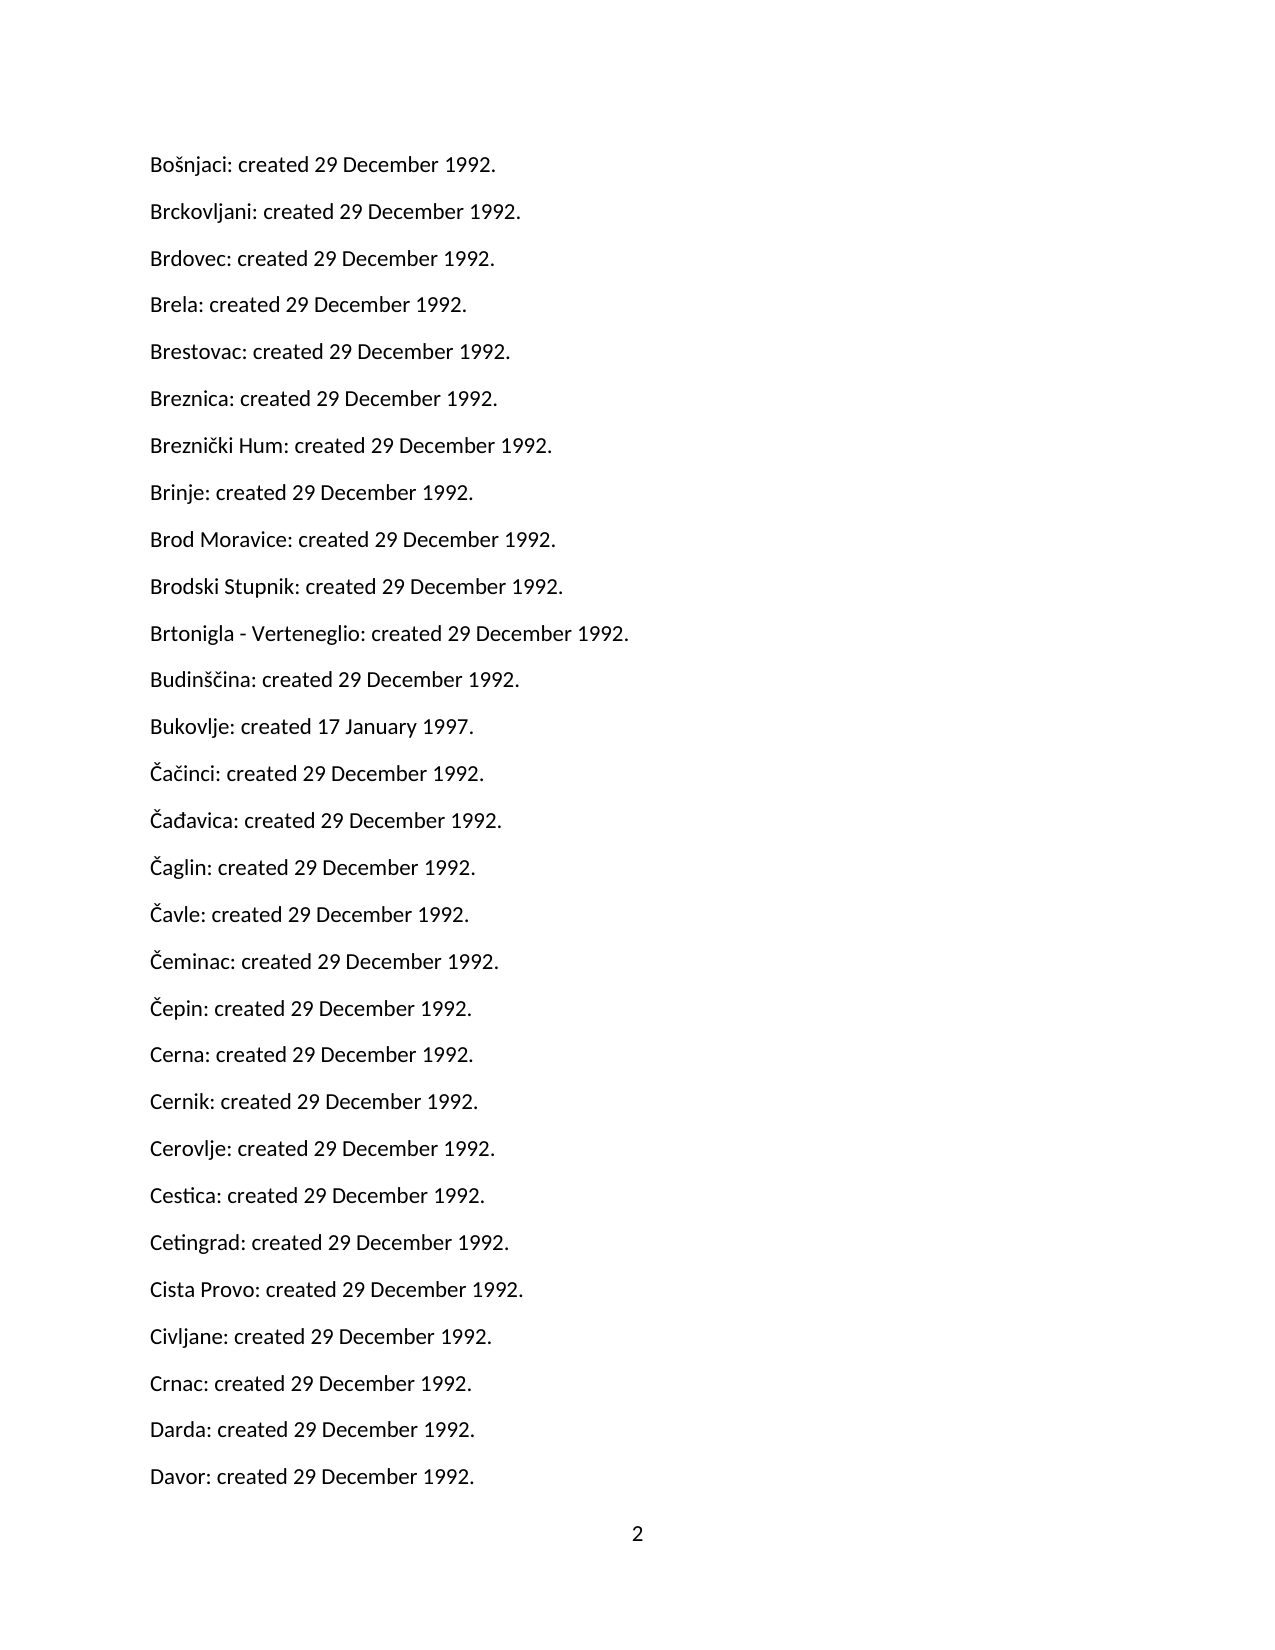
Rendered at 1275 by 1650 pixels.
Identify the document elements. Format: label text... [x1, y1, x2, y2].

text Cista Provo: created 29 December 1992. [150, 1275, 1125, 1303]
text Cestica: created 29 December 1992. [150, 1181, 1125, 1209]
text Davor: created 29 December 1992. [150, 1462, 1125, 1491]
text Breznica: created 29 December 1992. [150, 384, 1125, 412]
text Crnac: created 29 December 1992. [150, 1369, 1125, 1397]
text Čačinci: created 29 December 1992. [150, 759, 1125, 787]
text Čađavica: created 29 December 1992. [150, 806, 1125, 834]
text Brdovec: created 29 December 1992. [150, 244, 1125, 272]
text Brckovljani: created 29 December 1992. [150, 197, 1125, 225]
text Brestovac: created 29 December 1992. [150, 337, 1125, 366]
text Brod Moravice: created 29 December 1992. [150, 525, 1125, 553]
text Darda: created 29 December 1992. [150, 1416, 1125, 1444]
text Budinščina: created 29 December 1992. [150, 666, 1125, 694]
text Cernik: created 29 December 1992. [150, 1087, 1125, 1116]
text Cetingrad: created 29 December 1992. [150, 1228, 1125, 1256]
text Čeminac: created 29 December 1992. [150, 947, 1125, 975]
text Bošnjaci: created 29 December 1992. [150, 150, 1125, 178]
text Cerna: created 29 December 1992. [150, 1041, 1125, 1069]
text Brodski Stupnik: created 29 December 1992. [150, 572, 1125, 600]
text Čaglin: created 29 December 1992. [150, 853, 1125, 881]
text Čavle: created 29 December 1992. [150, 900, 1125, 928]
text Brinje: created 29 December 1992. [150, 478, 1125, 506]
text Civljane: created 29 December 1992. [150, 1322, 1125, 1350]
text Čepin: created 29 December 1992. [150, 994, 1125, 1022]
text Bukovlje: created 17 January 1997. [150, 712, 1125, 741]
text Brela: created 29 December 1992. [150, 291, 1125, 319]
text Cerovlje: created 29 December 1992. [150, 1134, 1125, 1162]
text Brtonigla - Verteneglio: created 29 December 1992. [150, 619, 1125, 647]
text Breznički Hum: created 29 December 1992. [150, 431, 1125, 459]
